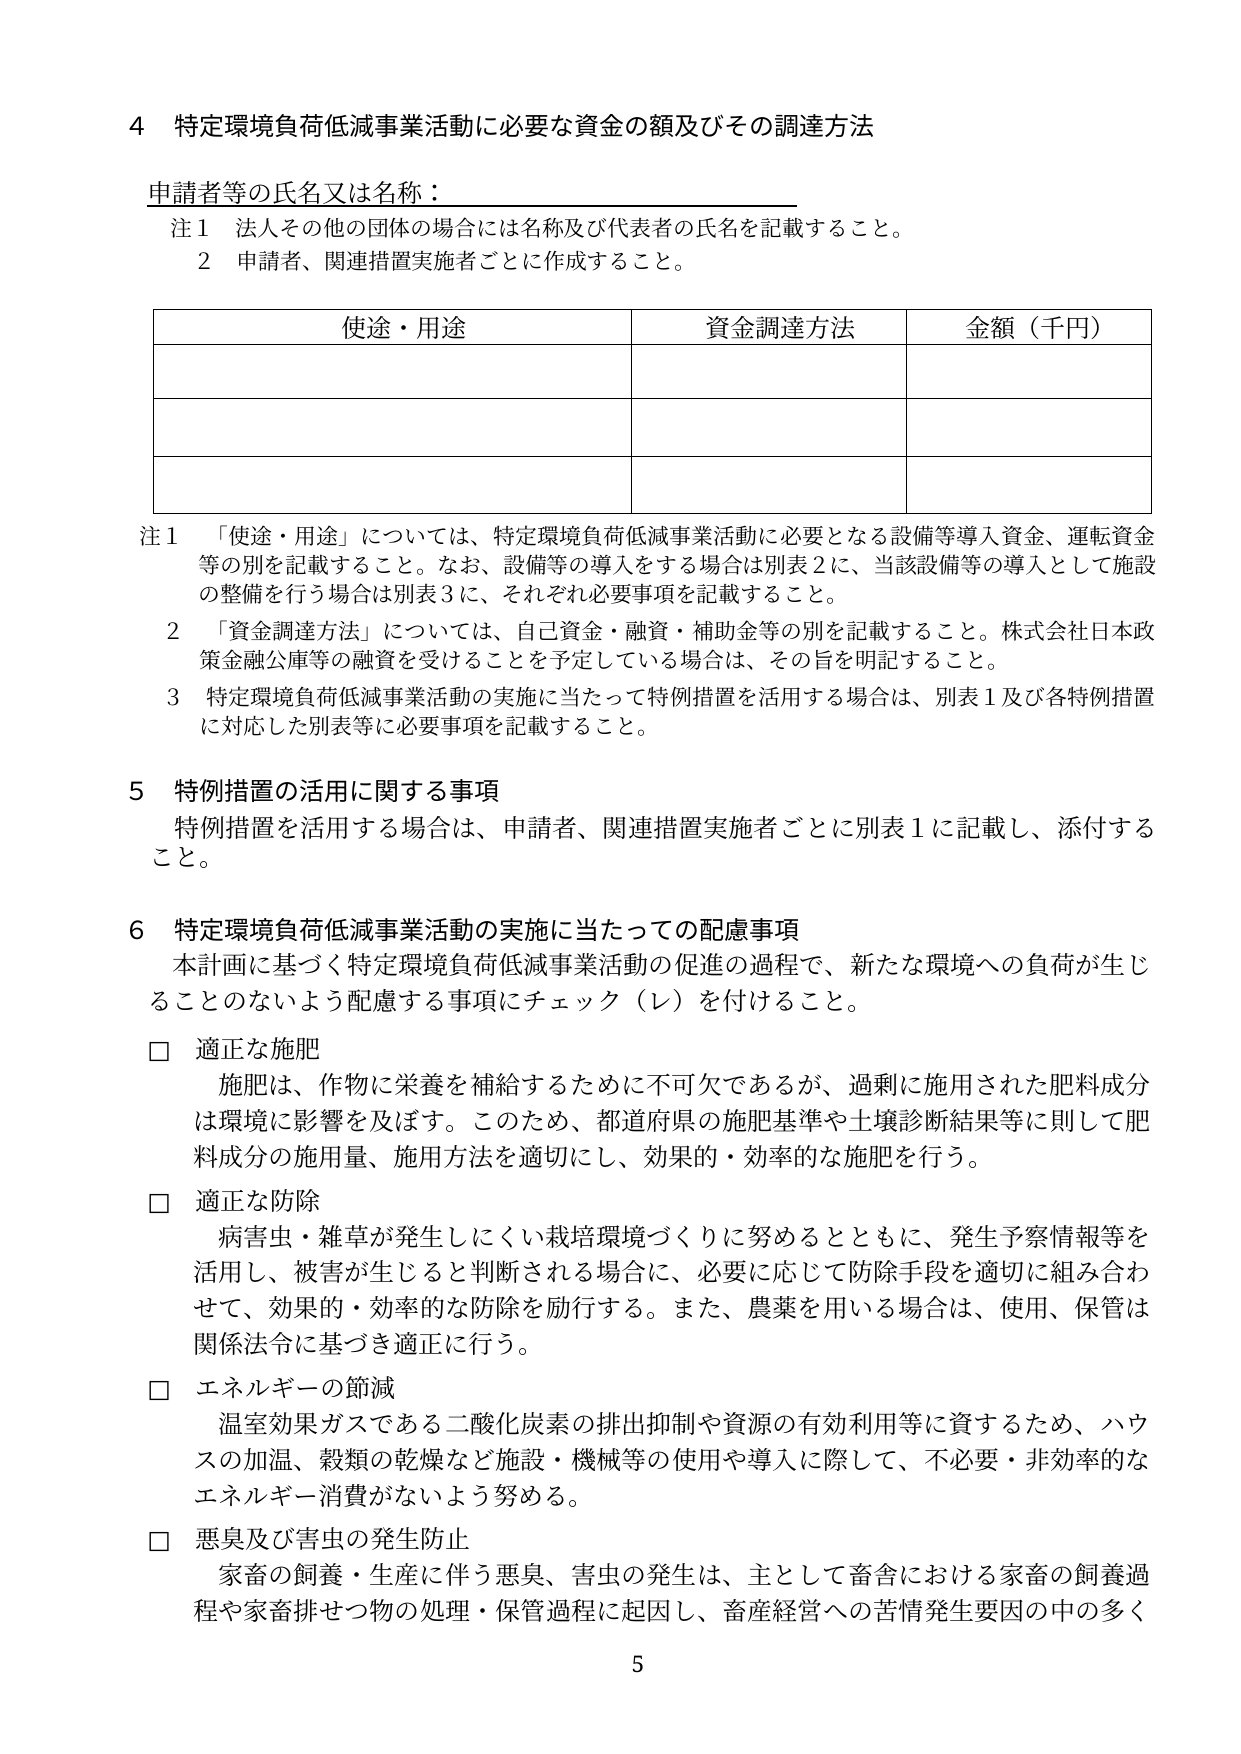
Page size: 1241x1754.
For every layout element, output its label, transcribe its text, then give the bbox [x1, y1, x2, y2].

table_cell [907, 457, 1151, 513]
table_cell [154, 345, 631, 398]
text 病害虫・雑草が発生しにくい栽培環境づくりに努めるとともに、発生予察情報等を活用し、被害が生じると判断される場合に、必要に応じて防除手段を適切に組み合わせて、効果的・効率的な防除を励行する。また、農薬を用いる場合は、使用、保管は関係法令に基づき適正に行う。 [193, 1217, 1152, 1361]
table_header 使途・用途 [154, 310, 631, 344]
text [193, 1556, 1152, 1628]
table_cell [154, 399, 631, 456]
table_header 金額（千円） [907, 310, 1151, 344]
text 申請者等の氏名又は名称： [147, 176, 1152, 209]
text □ エネルギーの節減 [147, 1368, 1152, 1404]
text 温室効果ガスである二酸化炭素の排出抑制や資源の有効利用等に資するため、ハウスの加温、穀類の乾燥など施設・機械等の使用や導入に際して、不必要・非効率的なエネルギー消費がないよう努める。 [193, 1404, 1152, 1512]
text ３ 特定環境負荷低減事業活動の実施に当たって特例措置を活用する場合は、別表１及び各特例措置に対応した別表等に必要事項を記載すること。 [162, 682, 1157, 740]
table_cell [154, 457, 631, 513]
text ６ 特定環境負荷低減事業活動の実施に当たっての配慮事項 [124, 916, 1157, 945]
table_cell [907, 345, 1151, 398]
table_cell [632, 399, 906, 456]
table_cell [907, 399, 1151, 456]
text 本計画に基づく特定環境負荷低減事業活動の促進の過程で、新たな環境への負荷が生じることのないよう配慮する事項にチェック（レ）を付けること。 [147, 945, 1152, 1017]
text □ 適正な施肥 [147, 1030, 1152, 1066]
text 注１ 法人その他の団体の場合には名称及び代表者の氏名を記載すること。 [170, 209, 1152, 243]
text 特例措置を活用する場合は、申請者、関連措置実施者ごとに別表１に記載し、添付すること。 [124, 814, 1157, 872]
text ４ 特定環境負荷低減事業活動に必要な資金の額及びその調達方法 [124, 106, 1152, 143]
table_cell [632, 345, 906, 398]
text □ 悪臭及び害虫の発生防止 [147, 1520, 1152, 1556]
text 施肥は、作物に栄養を補給するために不可欠であるが、過剰に施用された肥料成分は環境に影響を及ぼす。このため、都道府県の施肥基準や土壌診断結果等に則して肥料成分の施用量、施用方法を適切にし、効果的・効率的な施肥を行う。 [193, 1066, 1152, 1174]
text □ 適正な防除 [147, 1181, 1152, 1217]
table_cell [632, 457, 906, 513]
text ５ 特例措置の活用に関する事項 [124, 777, 1152, 806]
table_header 資金調達方法 [632, 310, 906, 344]
text ２ 「資金調達方法」については、自己資金・融資・補助金等の別を記載すること。株式会社日本政策金融公庫等の融資を受けることを予定している場合は、その旨を明記すること。 [162, 616, 1157, 674]
text ２ 申請者、関連措置実施者ごとに作成すること。 [193, 243, 1152, 276]
text 注１ 「使途・用途」については、特定環境負荷低減事業活動に必要となる設備等導入資金、運転資金等の別を記載すること。なお、設備等の導入をする場合は別表２に、当該設備等の導入として施設の整備を行う場合は別表３に、それぞれ必要事項を記載すること。 [139, 521, 1157, 609]
